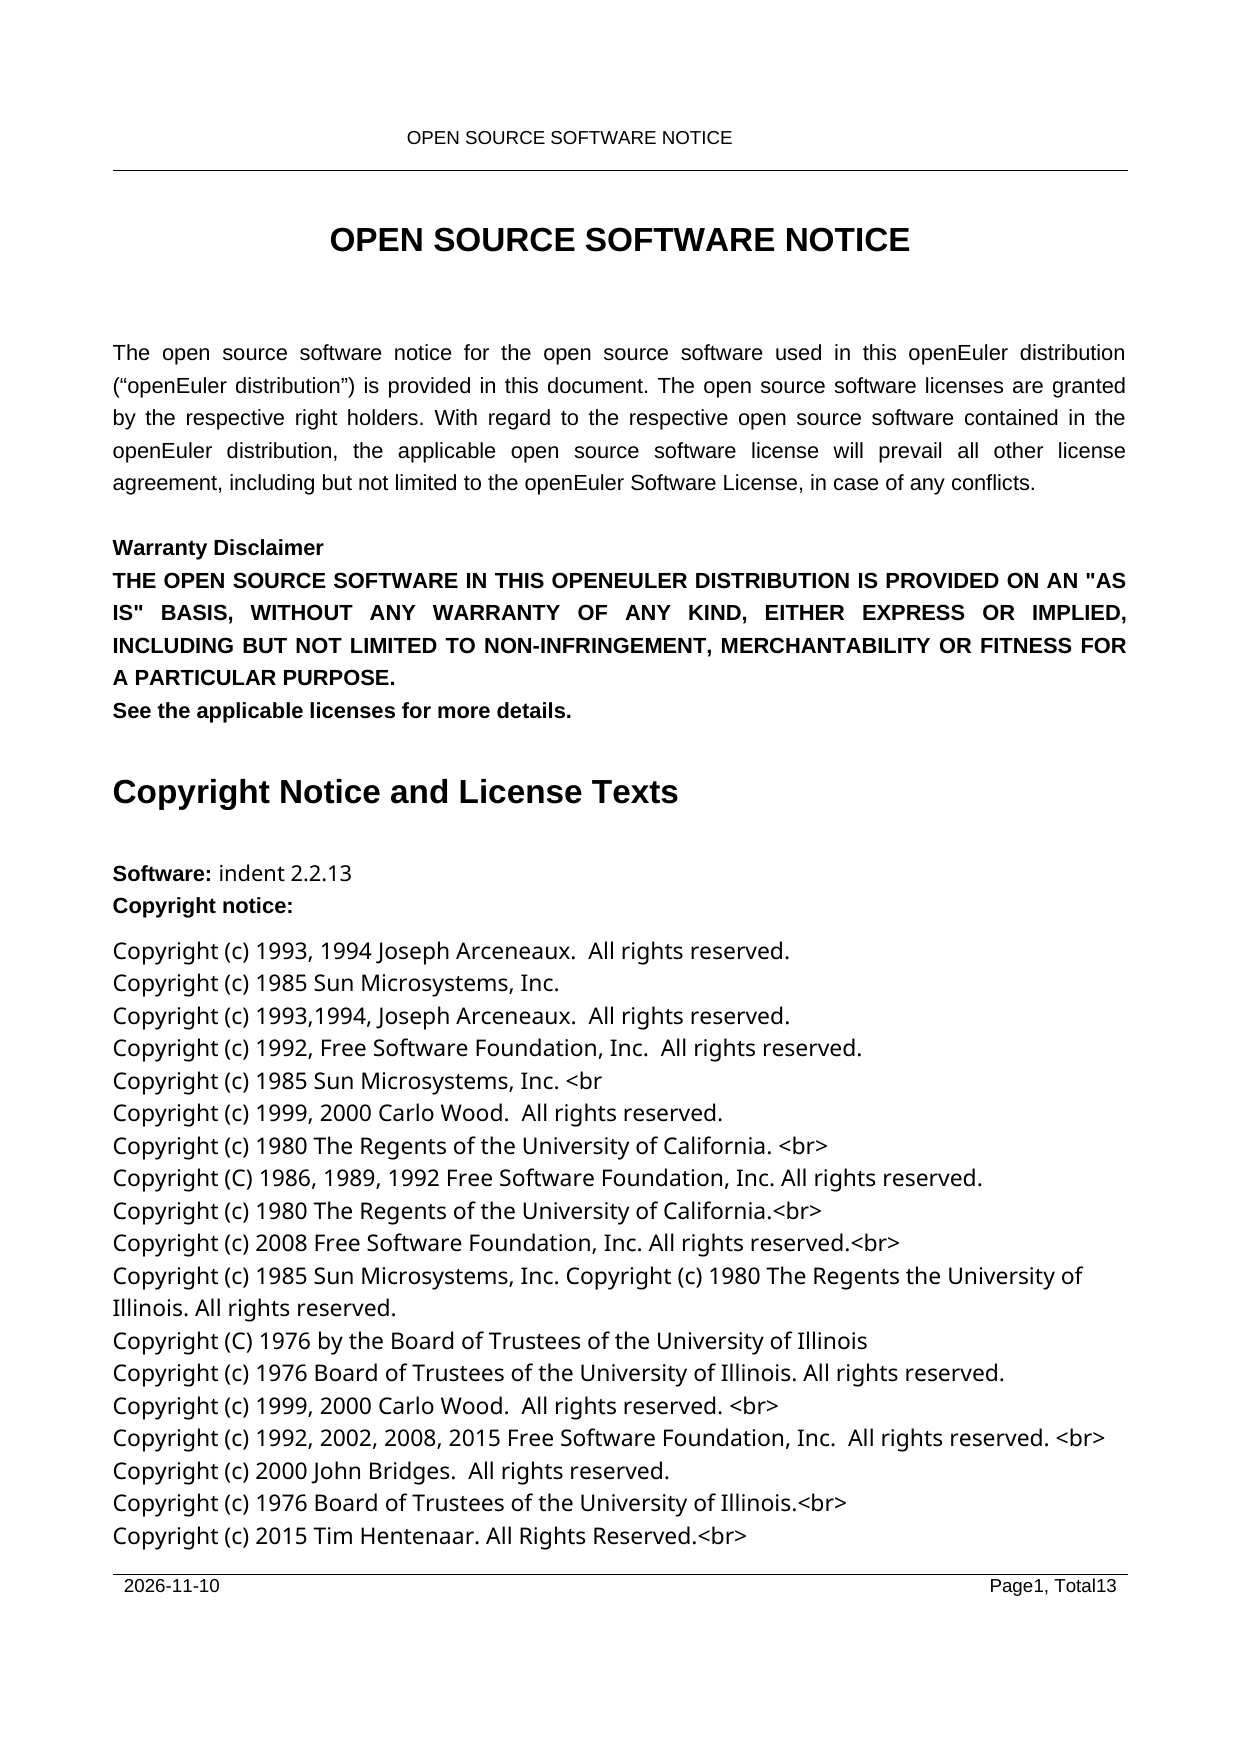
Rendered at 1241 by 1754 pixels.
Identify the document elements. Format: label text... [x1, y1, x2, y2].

text Copyright Notice and License Texts [112, 759, 1128, 824]
text Copyright notice: [112, 889, 1128, 921]
text The open source software notice for the open source software used in this openEuler distribution (“openEuler distribution”) is provided in this document. The open source software licenses are granted by the respective right holders. With regard to the respective open source software contained in the openEuler distribution, the applicable open source software license will prevail all other license agreement, including but not limited to the openEuler Software License, in case of any conflicts. [112, 336, 1128, 499]
text Warranty Disclaimer [112, 531, 1128, 564]
text OPEN SOURCE SOFTWARE NOTICE [112, 206, 1128, 271]
text THE OPEN SOURCE SOFTWARE IN THIS OPENEULER DISTRIBUTION IS PROVIDED ON AN "AS IS" BASIS, WITHOUT ANY WARRANTY OF ANY KIND, EITHER EXPRESS OR IMPLIED, INCLUDING BUT NOT LIMITED TO NON-INFRINGEMENT, MERCHANTABILITY OR FITNESS FOR A PARTICULAR PURPOSE. See the applicable licenses for more details. [112, 564, 1128, 726]
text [112, 934, 1128, 1551]
title Software: indent 2.2.13 [112, 856, 1128, 889]
